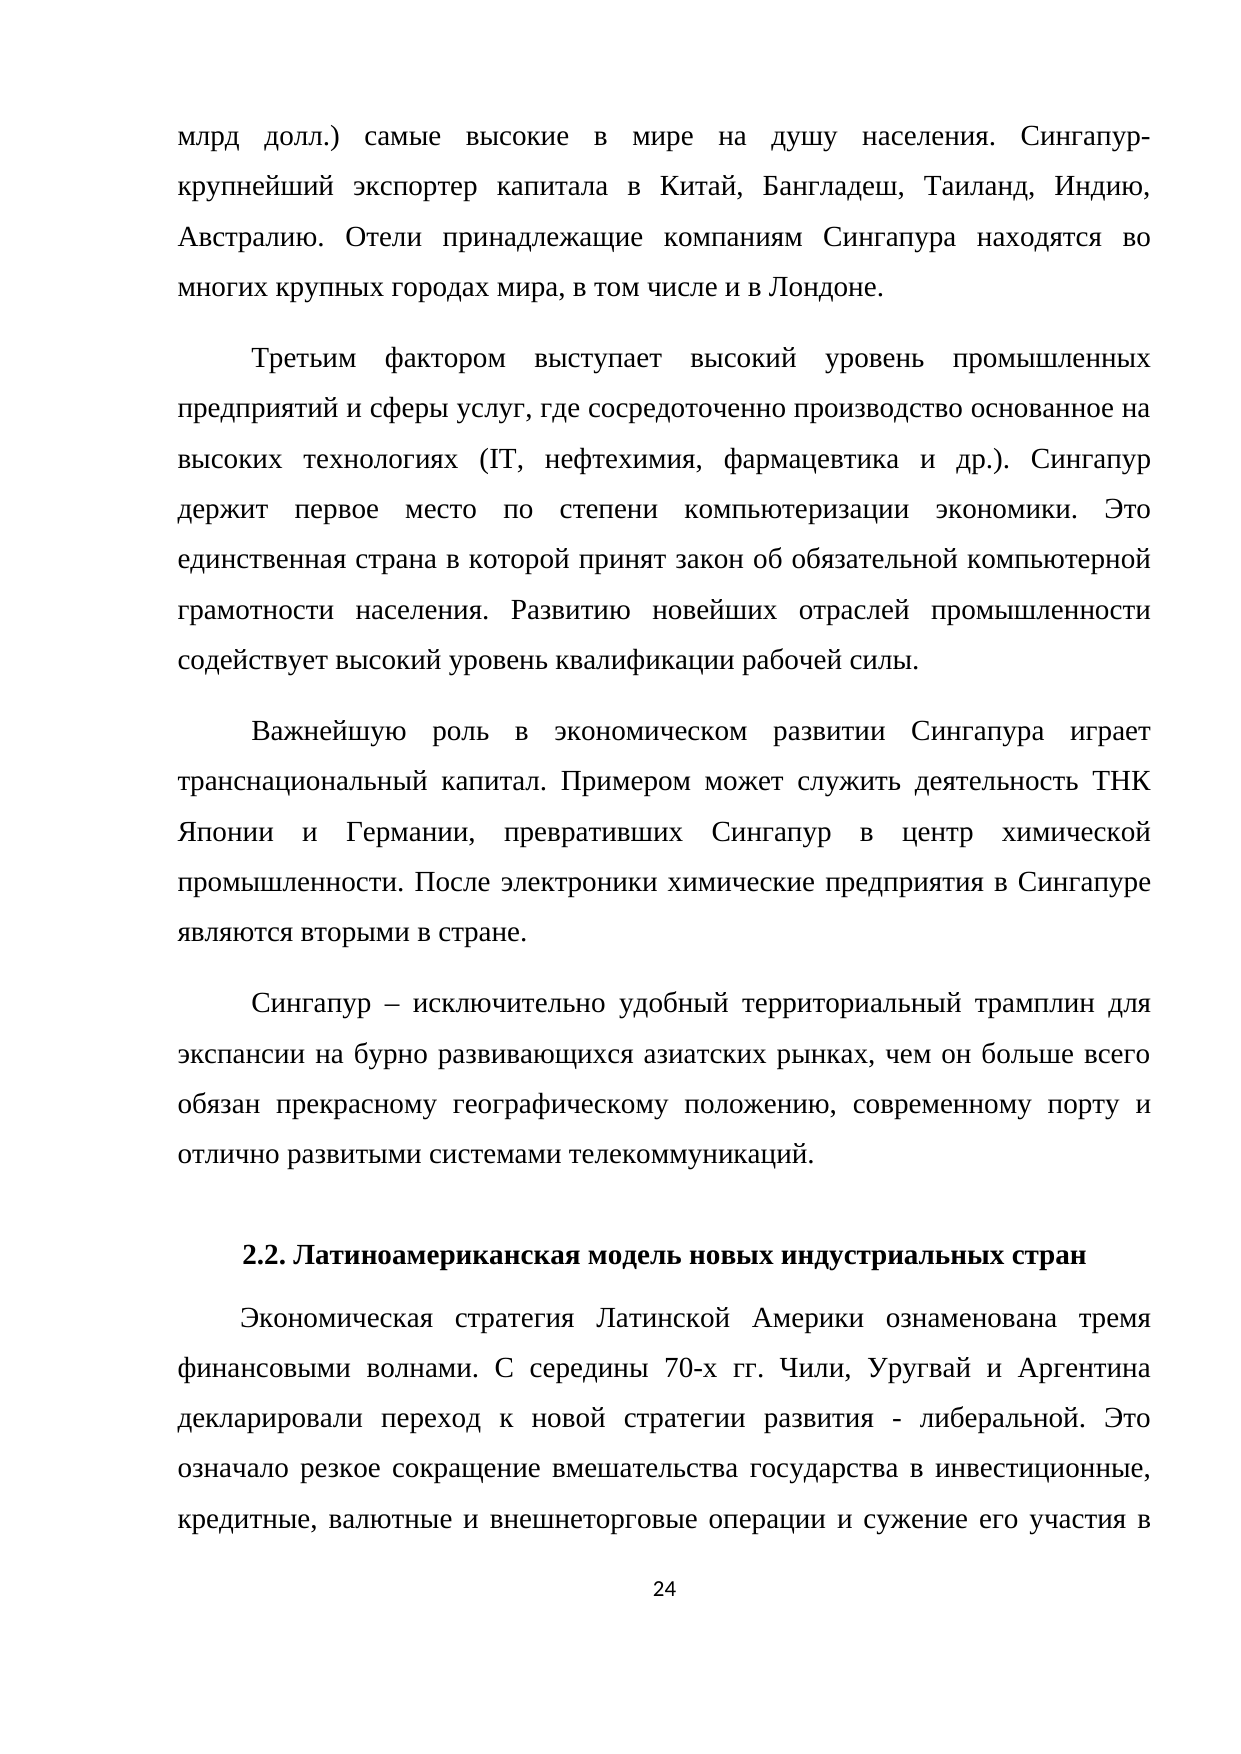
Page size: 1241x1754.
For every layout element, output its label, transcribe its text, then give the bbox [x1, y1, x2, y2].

text Сингапур – исключительно удобный территориальный трамплин для экспансии на бурно развивающихся азиатских рынках, чем он больше всего обязан прекрасному географическому положению, современному порту и отлично развитыми системами телекоммуникаций. [177, 986, 1152, 1170]
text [177, 118, 1152, 303]
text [177, 1300, 1152, 1534]
text 2.2. Латиноамериканская модель новых индустриальных стран [177, 1237, 1152, 1270]
text Третьим фактором выступает высокий уровень промышленных предприятий и сферы услуг, где сосредоточенно производство основанное на высоких технологиях (IT, нефтехимия, фармацевтика и др.). Сингапур держит первое место по степени компьютеризации экономики. Это единственная страна в которой принят закон об обязательной компьютерной грамотности населения. Развитию новейших отраслей промышленности содействует высокий уровень квалификации рабочей силы. [177, 340, 1152, 676]
text Важнейшую роль в экономическом развитии Сингапура играет транснациональный капитал. Примером может служить деятельность ТНК Японии и Германии, превративших Сингапур в центр химической промышленности. После электроники химические предприятия в Сингапуре являются вторыми в стране. [177, 713, 1152, 948]
